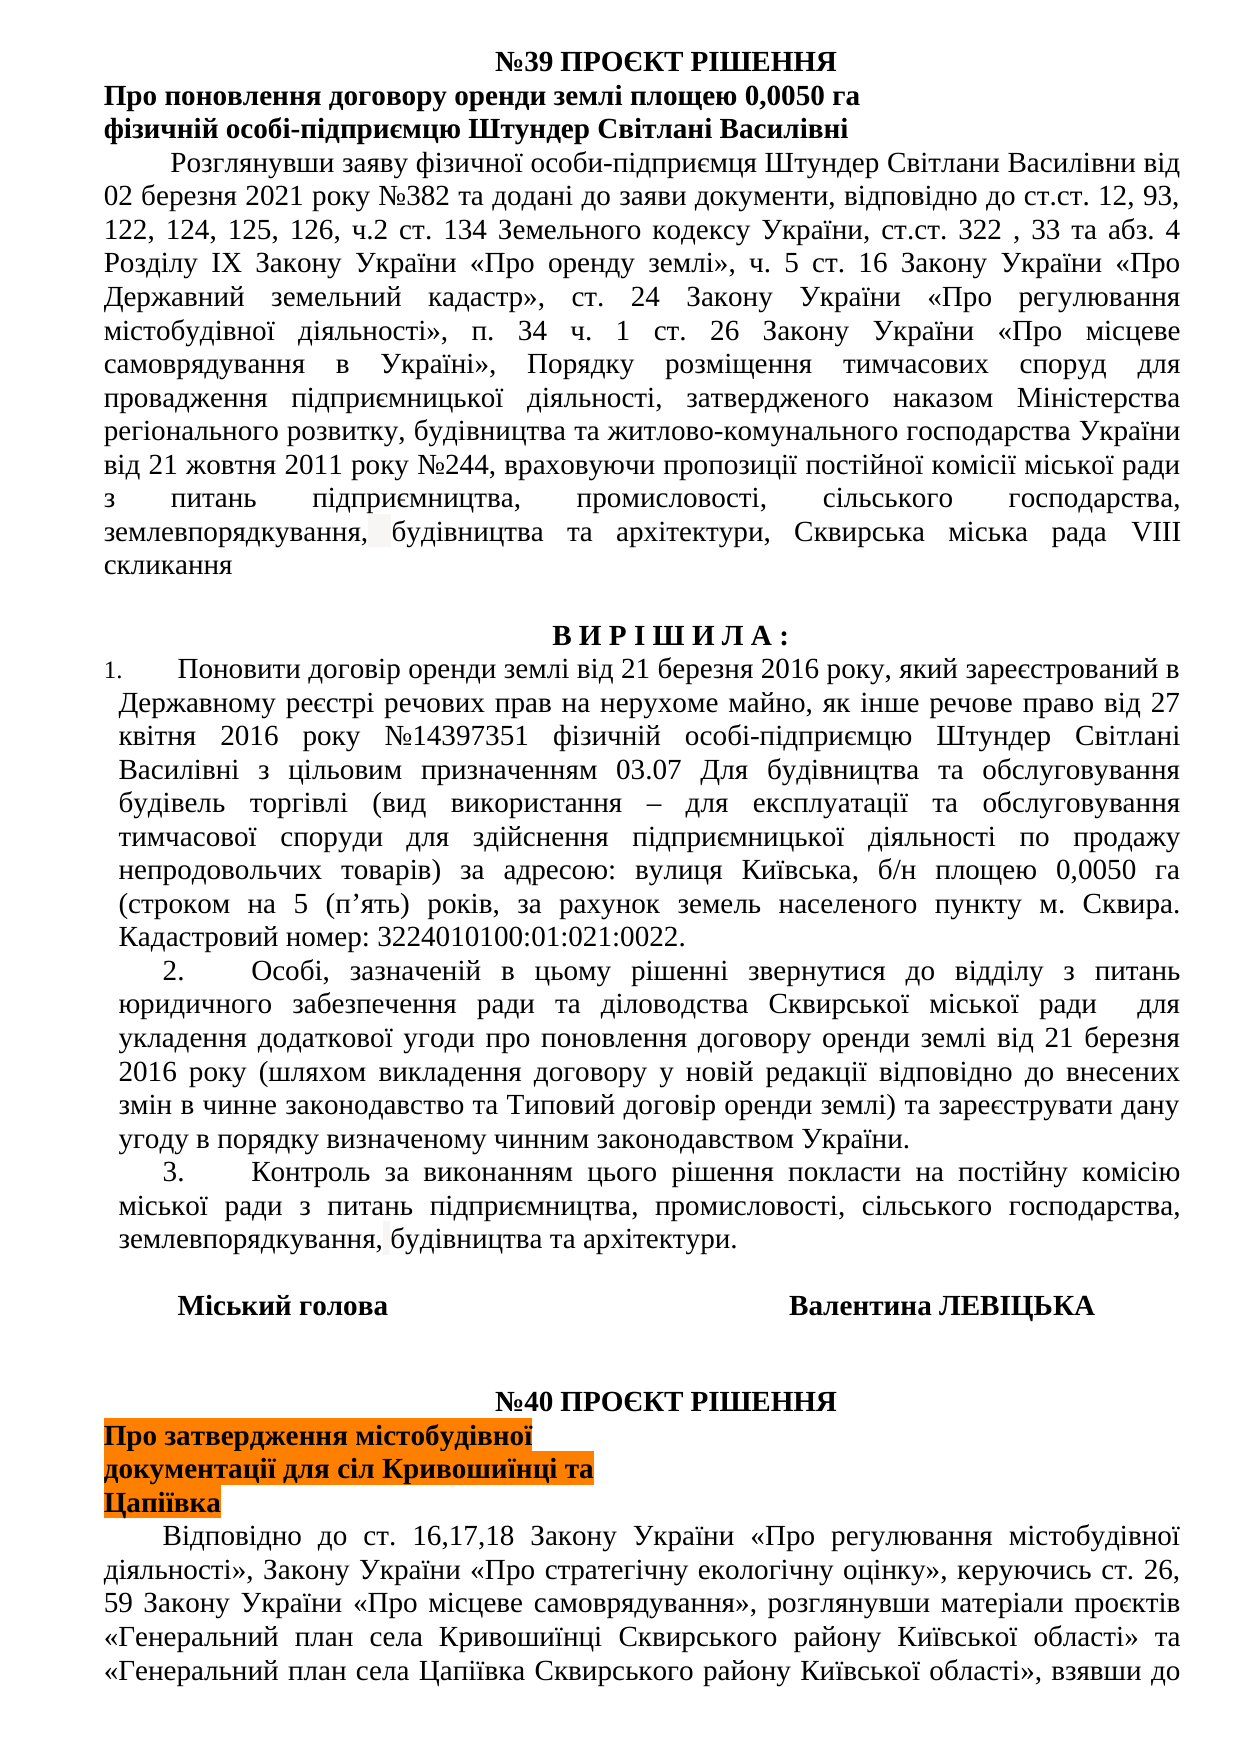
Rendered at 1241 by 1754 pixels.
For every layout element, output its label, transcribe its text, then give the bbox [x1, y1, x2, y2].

list Особі, зазначеній в цьому рішенні звернутися до відділу з питань юридичного забезпечення ради та діловодства Сквирської міської ради для укладення додаткової угоди про поновлення договору оренди землі від 21 березня 2016 року (шляхом викладення договору у новій редакції відповідно до внесених змін в чинне законодавство та Типовий договір оренди землі) та зареєструвати дану угоду в порядку визначеному чинним законодавством України. [118, 953, 1181, 1154]
text №40 ПРОЄКТ РІШЕННЯ [151, 1384, 1181, 1418]
text В И Р І Ш И Л А : [103, 618, 1181, 651]
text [103, 1518, 1181, 1686]
list Поновити договір оренди землі від 21 березня 2016 року, який зареєстрований в Державному реєстрі речових прав на нерухоме майно, як інше речове право від 27 квітня 2016 року №14397351 фізичній особі-підприємцю Штундер Світлані Василівні з цільовим призначенням 03.07 Для будівництва та обслуговування будівель торгівлі (вид використання – для експлуатації та обслуговування тимчасової споруди для здійснення підприємницької діяльності по продажу непродовольчих товарів) за адресою: вулиця Київська, б/н площею 0,0050 га (строком на 5 (п’ять) років, за рахунок земель населеного пункту м. Сквира. Кадастровий номер: 3224010100:01:021:0022. [103, 651, 1181, 953]
text №39 ПРОЄКТ РІШЕННЯ [151, 44, 1181, 78]
text Про поновлення договору оренди землі площею 0,0050 га [103, 78, 1181, 111]
text фізичній особі-підприємцю Штундер Світлані Василівні [103, 111, 1181, 145]
text Розглянувши заяву фізичної особи-підприємця Штундер Світлани Василівни від 02 березня 2021 року №382 та додані до заяви документи, відповідно до ст.ст. 12, 93, 122, 124, 125, 126, ч.2 ст. 134 Земельного кодексу України, ст.ст. 322 , 33 та абз. 4 Розділу IX Закону України «Про оренду землі», ч. 5 ст. 16 Закону України «Про Державний земельний кадастр», ст. 24 Закону України «Про регулювання містобудівної діяльності», п. 34 ч. 1 ст. 26 Закону України «Про місцеве самоврядування в Україні», Порядку розміщення тимчасових споруд для провадження підприємницької діяльності, затвердженого наказом Міністерства регіонального розвитку, будівництва та житлово-комунального господарства України від 21 жовтня 2011 року №244, враховуючи пропозиції постійної комісії міської ради з питань підприємництва, промисловості, сільського господарства, землевпорядкування, будівництва та архітектури, Сквирська міська рада VIII скликання [103, 145, 1181, 581]
text Про затвердження містобудівної документації для сіл Кривошиїнці та Цапіївка [221, 1418, 635, 1518]
list Контроль за виконанням цього рішення покласти на постійну комісію міської ради з питань підприємництва, промисловості, сільського господарства, землевпорядкування, будівництва та архітектури. [118, 1154, 1181, 1255]
text Міський голова Валентина ЛЕВІЦЬКА [177, 1288, 1181, 1322]
